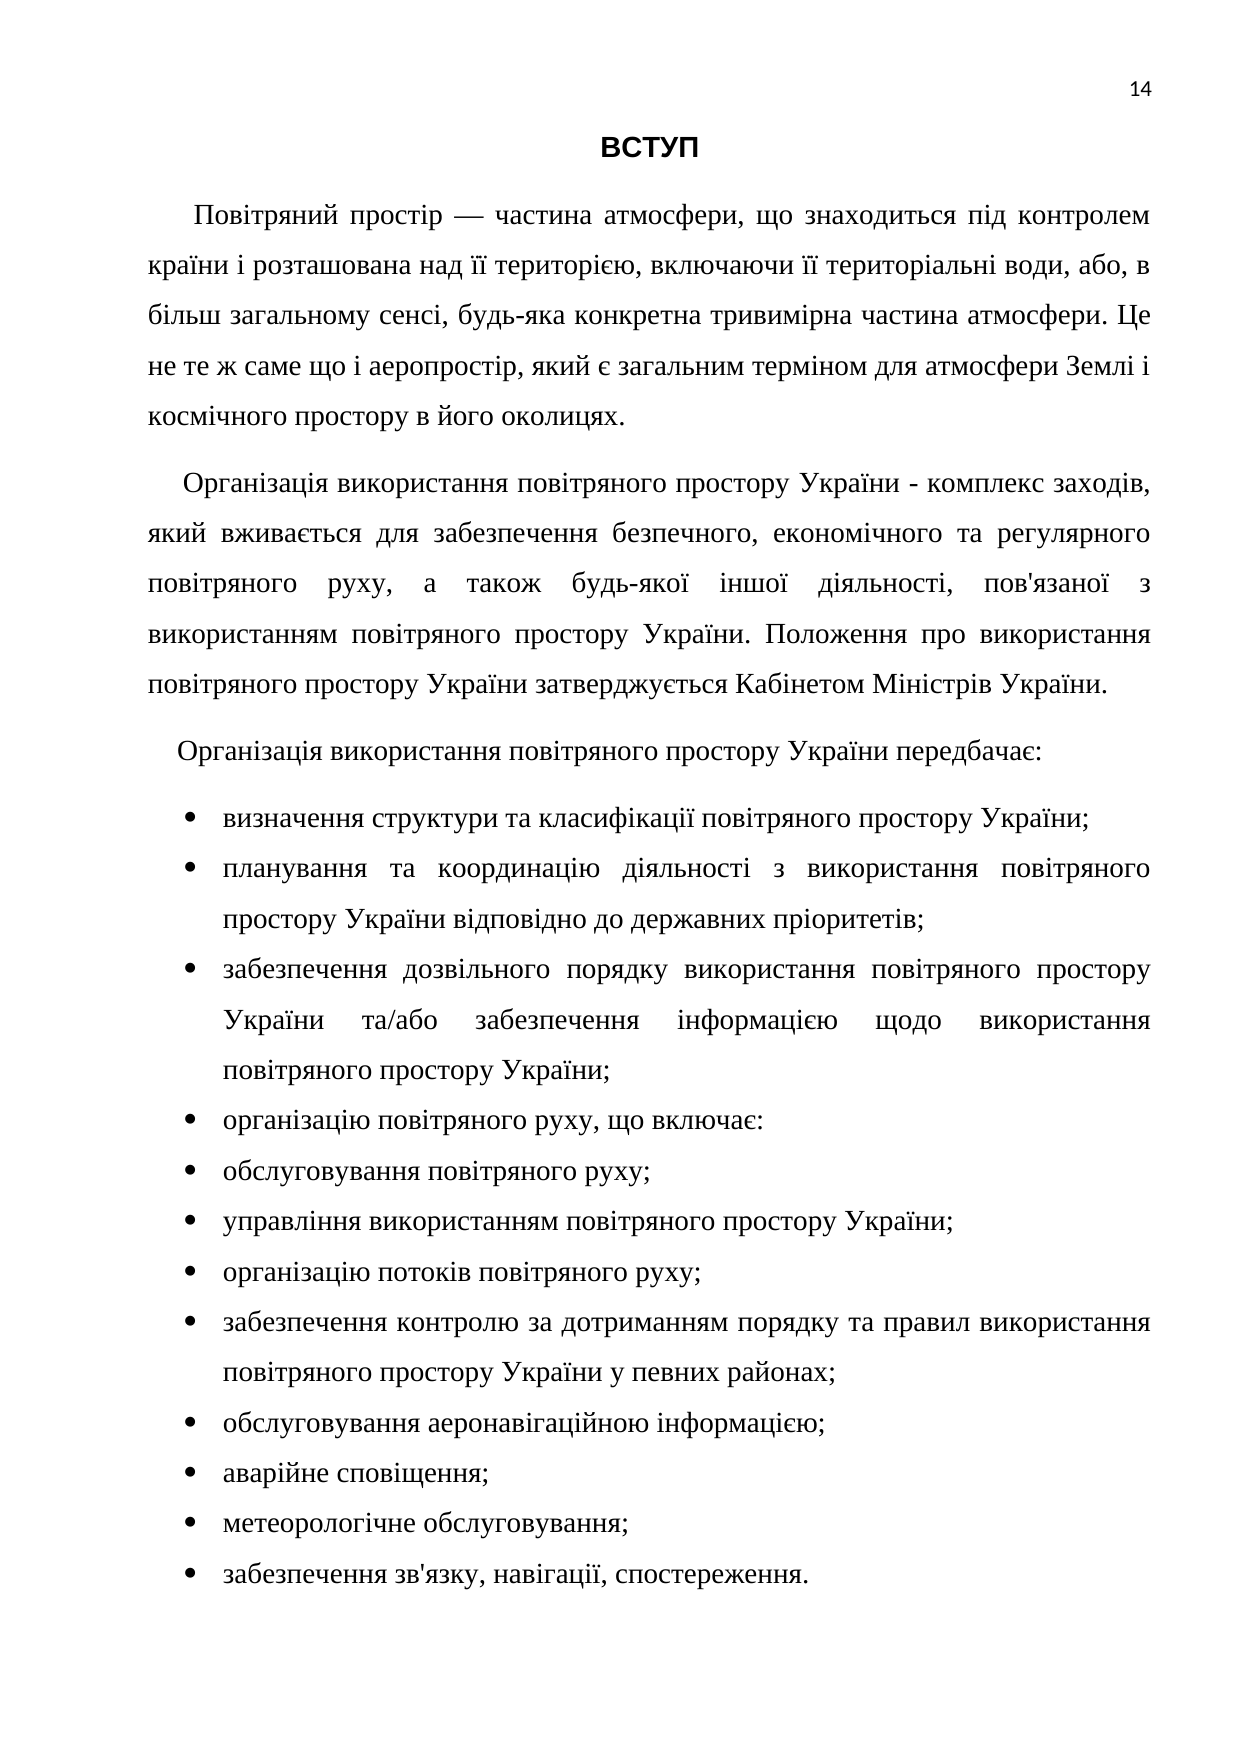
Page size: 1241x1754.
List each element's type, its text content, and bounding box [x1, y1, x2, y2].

list організацію потоків повітряного руху; [185, 1254, 1152, 1287]
text ВСТУП [148, 130, 1152, 163]
list забезпечення контролю за дотриманням порядку та правил використання повітряного простору України у певних районах; [185, 1304, 1152, 1388]
text Організація використання повітряного простору України - комплекс заходів, який вживається для забезпечення безпечного, економічного та регулярного повітряного руху, а також будь-якої іншої діяльності, пов'язаної з використанням повітряного простору України. Положення про використання повітряного простору України затверджується Кабінетом Міністрів України. [148, 465, 1152, 700]
list забезпечення дозвільного порядку використання повітряного простору України та/або забезпечення інформацією щодо використання повітряного простору України; [185, 951, 1152, 1086]
list аварійне сповіщення; [185, 1455, 1152, 1489]
list метеорологічне обслуговування; [185, 1506, 1152, 1539]
list обслуговування повітряного руху; [185, 1153, 1152, 1186]
list забезпечення зв'язку, навігації, спостереження. [185, 1556, 1152, 1590]
list визначення структури та класифікації повітряного простору України; [185, 800, 1152, 834]
text Повітряний простір — частина атмосфери, що знаходиться під контролем країни і розташована над її територією, включаючи її територіальні води, або, в більш загальному сенсі, будь-яка конкретна тривимірна частина атмосфери. Це не те ж саме що і аеропростір, який є загальним терміном для атмосфери Землі і космічного простору в його околицях. [148, 197, 1152, 432]
text Організація використання повітряного простору України передбачає: [148, 733, 1152, 767]
list планування та координацію діяльності з використання повітряного простору України відповідно до державних пріоритетів; [185, 851, 1152, 934]
list організацію повітряного руху, що включає: [185, 1102, 1152, 1136]
list управління використанням повітряного простору України; [185, 1203, 1152, 1237]
list обслуговування аеронавігаційною інформацією; [185, 1405, 1152, 1438]
